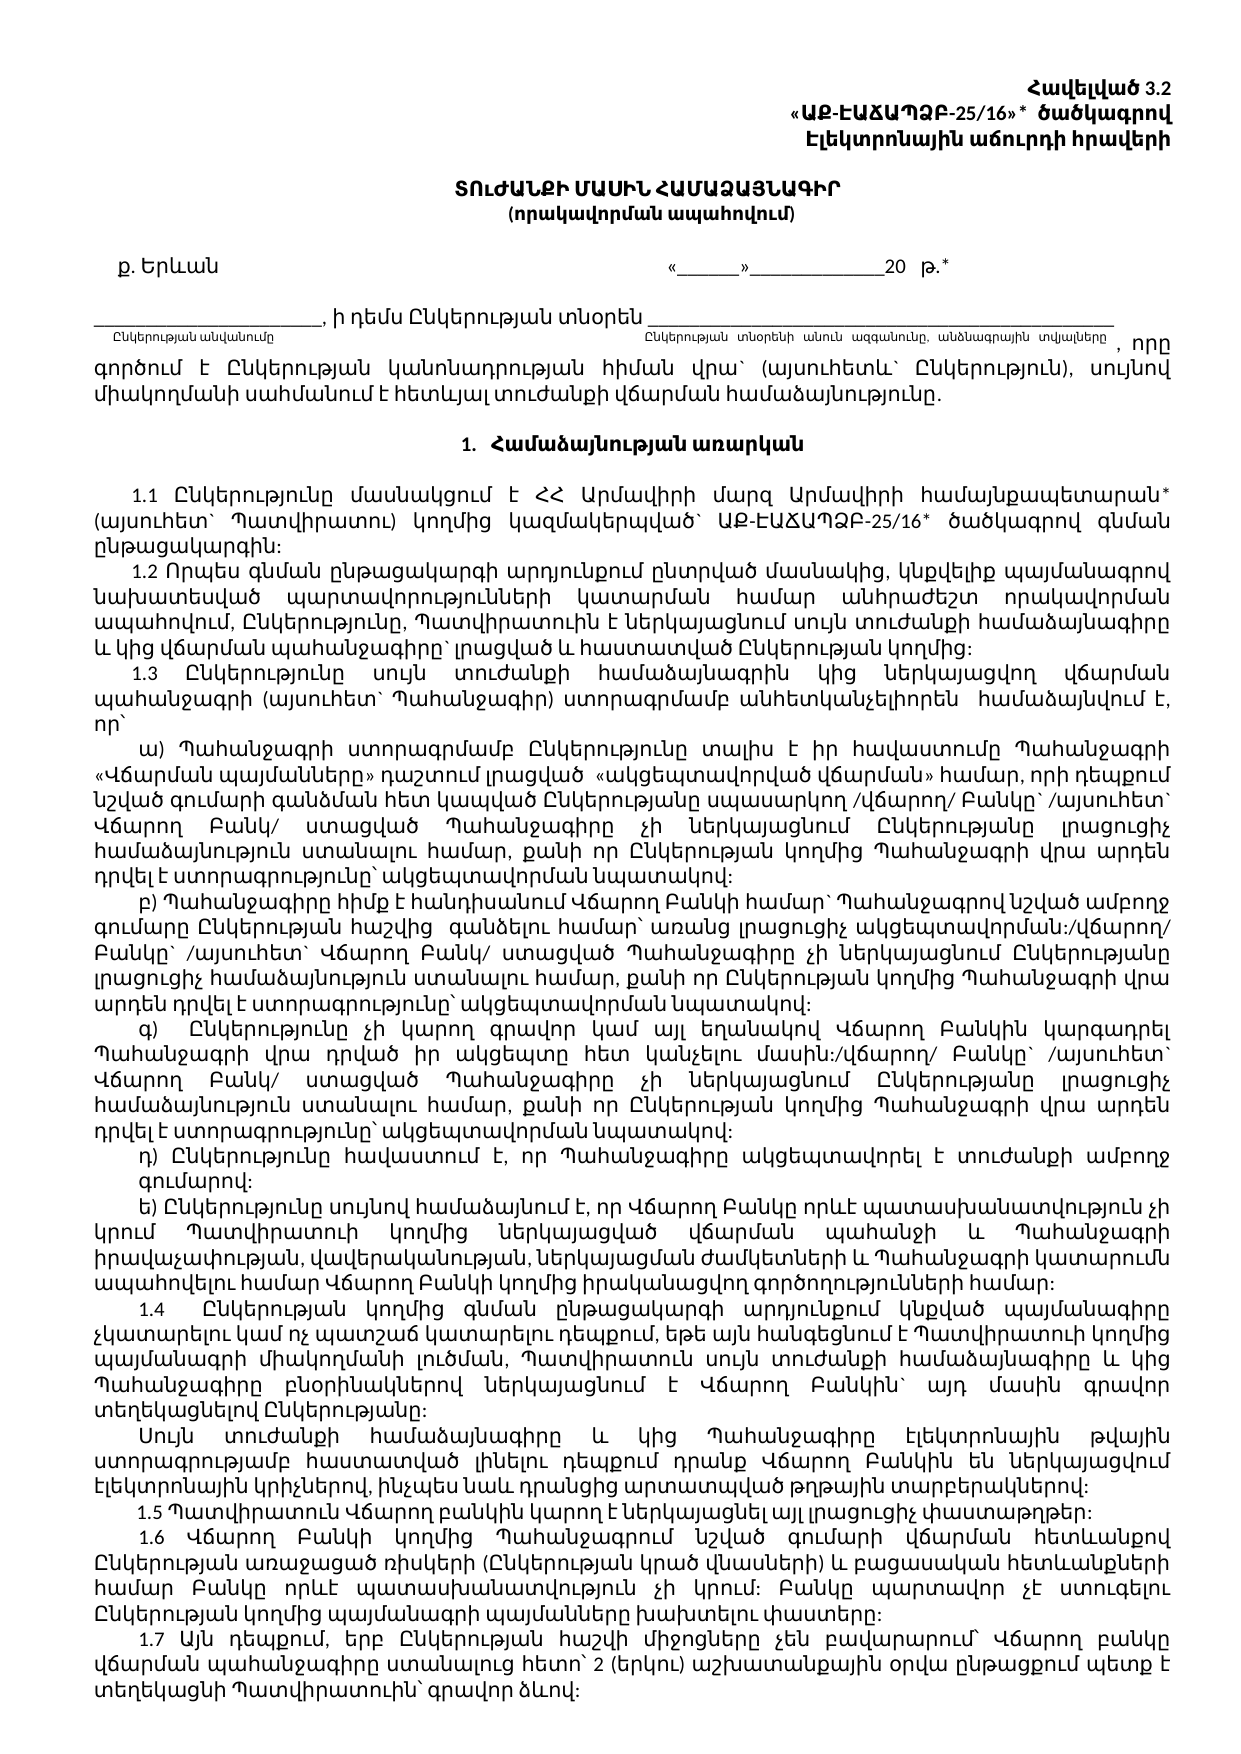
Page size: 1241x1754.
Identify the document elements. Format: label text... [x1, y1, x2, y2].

text ք. Երևան «______»_____________20 թ.* [94, 254, 1171, 279]
text ______________________, ի դեմս Ընկերության տնօրեն _____________________________________________ [94, 304, 1171, 330]
text Սույն տուժանքի համաձայնագիրը և կից Պահանջագիրը էլեկտրոնային թվային ստորագրությամբ հաստատված լինելու դեպքում դրանք Վճարող Բանկին են ներկայացվում էլեկտրոնային կրիչներով, ինչպես նաև դրանցից արտատպված թղթային տարբերակներով: [94, 1423, 1171, 1499]
text Ընկերության անվանումը Ընկերության տնօրենի անուն ազգանունը, անձնագրային տվյալները , որը գործում է Ընկերության կանոնադրության հիման վրա` (այսուհետև` Ընկերություն), սույնով միակողմանի սահմանում է հետևյալ տուժանքի վճարման համաձայնությունը. [94, 330, 1171, 406]
text Հավելված 3.2 [94, 75, 1171, 100]
text ա) Պահանջագրի ստորագրմամբ Ընկերությունը տալիս է իր հավաստումը Պահանջագրի «Վճարման պայմանները» դաշտում լրացված «ակցեպտավորված վճարման» համար, որի դեպքում նշված գումարի գանձման հետ կապված Ընկերությանը սպասարկող /վճարող/ Բանկը` /այսուհետ` Վճարող Բանկ/ ստացված Պահանջագիրը չի ներկայացնում Ընկերությանը լրացուցիչ համաձայնություն ստանալու համար, քանի որ Ընկերության կողմից Պահանջագրի վրա արդեն դրվել է ստորագրությունը՝ ակցեպտավորման նպատակով: [94, 737, 1171, 889]
text դ) Ընկերությունը հավաստում է, որ Պահանջագիրը ակցեպտավորել է տուժանքի ամբողջ գումարով: [138, 1143, 1171, 1194]
text 1.6 Վճարող Բանկի կողմից Պահանջագրում նշված գումարի վճարման հետևանքով Ընկերության առաջացած ռիսկերի (Ընկերության կրած վնասների) և բացասական հետևանքների համար Բանկը որևէ պատասխանատվություն չի կրում: Բանկը պարտավոր չէ ստուգելու Ընկերության կողմից պայմանագրի պայմանները խախտելու փաստերը: [94, 1524, 1171, 1626]
text ՏՈւԺԱՆՔԻ ՄԱՍԻՆ ՀԱՄԱՁԱՅՆԱԳԻՐ [94, 177, 1171, 202]
text 1.2 Որպես գնման ընթացակարգի արդյունքում ընտրված մասնակից, կնքվելիք պայմանագրով նախատեսված պարտավորությունների կատարման համար անհրաժեշտ որակավորման ապահովում, Ընկերությունը, Պատվիրատուին է ներկայացնում սույն տուժանքի համաձայնագիրը և կից վճարման պահանջագիրը` լրացված և հաստատված Ընկերության կողմից: [94, 559, 1171, 660]
text 1. Համաձայնության առարկան [94, 432, 1171, 457]
text (որակավորման ապահովում) [94, 202, 1171, 225]
text 1.7 Այն դեպքում, երբ Ընկերության հաշվի միջոցները չեն բավարարում՝ Վճարող բանկը վճարման պահանջագիրը ստանալուց հետո՝ 2 (երկու) աշխատանքային օրվա ընթացքում պետք է տեղեկացնի Պատվիրատուին՝ գրավոր ձևով: [94, 1626, 1171, 1702]
text ե) Ընկերությունը սույնով համաձայնում է, որ Վճարող Բանկը որևէ պատասխանատվություն չի կրում Պատվիրատուի կողմից ներկայացված վճարման պահանջի և Պահանջագրի իրավաչափության, վավերականության, ներկայացման ժամկետների և Պահանջագրի կատարումն ապահովելու համար Վճարող Բանկի կողմից իրականացվող գործողությունների համար: [94, 1194, 1171, 1296]
text Էլեկտրոնային աճուրդի հրավերի [94, 126, 1171, 151]
text բ) Պահանջագիրը հիմք է հանդիսանում Վճարող Բանկի համար` Պահանջագրով նշված ամբողջ գումարը Ընկերության հաշվից գանձելու համար՝ առանց լրացուցիչ ակցեպտավորման:/վճարող/ Բանկը` /այսուհետ` Վճարող Բանկ/ ստացված Պահանջագիրը չի ներկայացնում Ընկերությանը լրացուցիչ համաձայնություն ստանալու համար, քանի որ Ընկերության կողմից Պահանջագրի վրա արդեն դրվել է ստորագրությունը՝ ակցեպտավորման նպատակով: [94, 889, 1171, 1016]
text 1.5 Պատվիրատուն Վճարող բանկին կարող է ներկայացնել այլ լրացուցիչ փաստաթղթեր: [94, 1499, 1171, 1524]
text «ԱՔ-ԷԱՃԱՊՁԲ-25/16»* ծածկագրով [94, 100, 1171, 126]
text գ) Ընկերությունը չի կարող գրավոր կամ այլ եղանակով Վճարող Բանկին կարգադրել Պահանջագրի վրա դրված իր ակցեպտը հետ կանչելու մասին:/վճարող/ Բանկը` /այսուհետ` Վճարող Բանկ/ ստացված Պահանջագիրը չի ներկայացնում Ընկերությանը լրացուցիչ համաձայնություն ստանալու համար, քանի որ Ընկերության կողմից Պահանջագրի վրա արդեն դրվել է ստորագրությունը՝ ակցեպտավորման նպատակով: [94, 1016, 1171, 1143]
text 1.4 Ընկերության կողմից գնման ընթացակարգի արդյունքում կնքված պայմանագիրը չկատարելու կամ ոչ պատշաճ կատարելու դեպքում, եթե այն հանգեցնում է Պատվիրատուի կողմից պայմանագրի միակողմանի լուծման, Պատվիրատուն սույն տուժանքի համաձայնագիրը և կից Պահանջագիրը բնօրինակներով ներկայացնում է Վճարող Բանկին` այդ մասին գրավոր տեղեկացնելով Ընկերությանը: [94, 1296, 1171, 1423]
text 1.3 Ընկերությունը սույն տուժանքի համաձայնագրին կից ներկայացվող վճարման պահանջագրի (այսուհետ` Պահանջագիր) ստորագրմամբ անհետկանչելիորեն համաձայնվում է, որ՝ [94, 660, 1171, 737]
text 1.1 Ընկերությունը մասնակցում է ՀՀ Արմավիրի մարզ Արմավիրի համայնքապետարան* (այսուհետ` Պատվիրատու) կողմից կազմակերպված` ԱՔ-ԷԱՃԱՊՁԲ-25/16* ծածկագրով գնման ընթացակարգին: [94, 482, 1171, 559]
